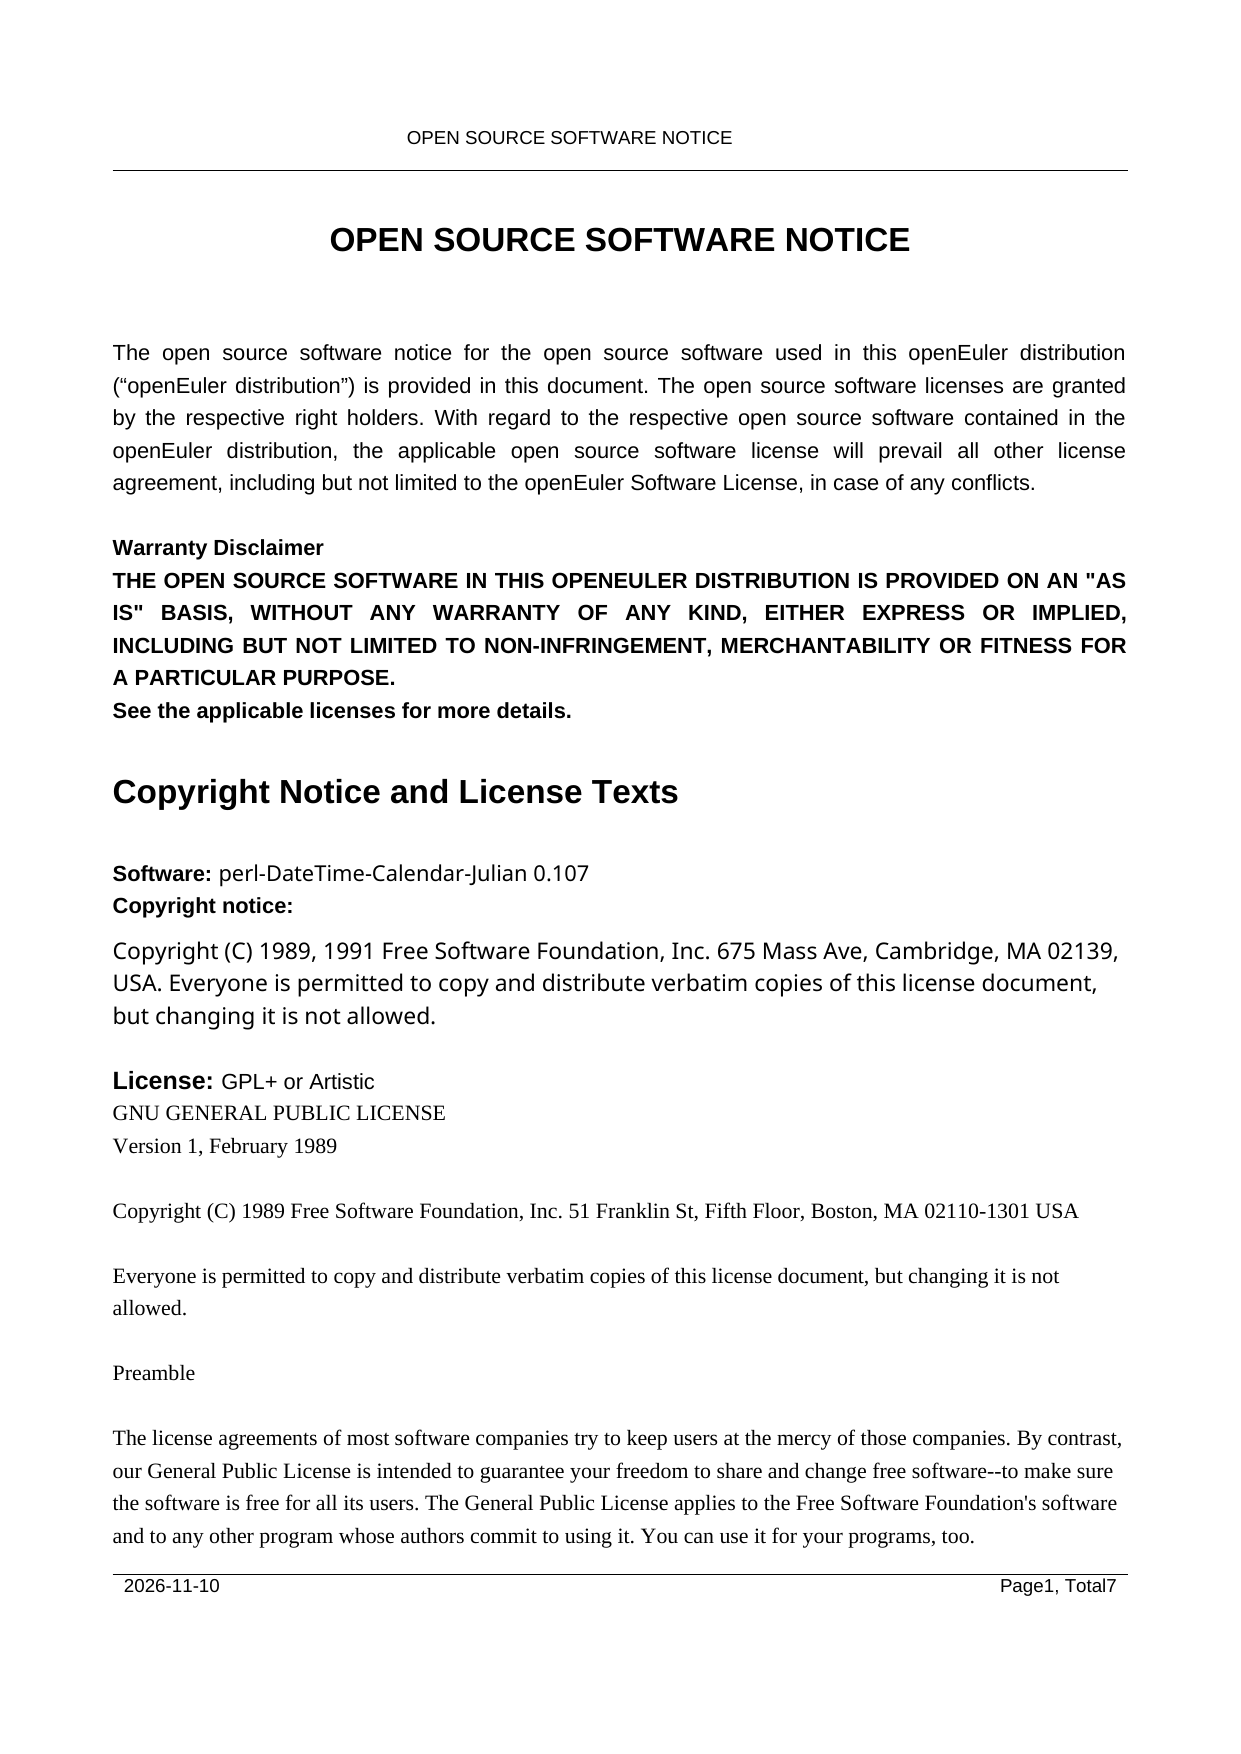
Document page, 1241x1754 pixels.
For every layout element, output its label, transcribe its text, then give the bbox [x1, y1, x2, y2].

text License: GPL+ or Artistic [112, 1064, 1128, 1096]
text Copyright Notice and License Texts [112, 759, 1128, 824]
text The open source software notice for the open source software used in this openEuler distribution (“openEuler distribution”) is provided in this document. The open source software licenses are granted by the respective right holders. With regard to the respective open source software contained in the openEuler distribution, the applicable open source software license will prevail all other license agreement, including but not limited to the openEuler Software License, in case of any conflicts. [112, 336, 1128, 499]
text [112, 1096, 1128, 1551]
title Software: perl-DateTime-Calendar-Julian 0.107 [112, 856, 1128, 889]
text Copyright notice: [112, 889, 1128, 921]
text OPEN SOURCE SOFTWARE NOTICE [112, 206, 1128, 271]
text Warranty Disclaimer [112, 531, 1128, 564]
text THE OPEN SOURCE SOFTWARE IN THIS OPENEULER DISTRIBUTION IS PROVIDED ON AN "AS IS" BASIS, WITHOUT ANY WARRANTY OF ANY KIND, EITHER EXPRESS OR IMPLIED, INCLUDING BUT NOT LIMITED TO NON-INFRINGEMENT, MERCHANTABILITY OR FITNESS FOR A PARTICULAR PURPOSE. See the applicable licenses for more details. [112, 564, 1128, 726]
text Copyright (C) 1989, 1991 Free Software Foundation, Inc. 675 Mass Ave, Cambridge, MA 02139, USA. Everyone is permitted to copy and distribute verbatim copies of this license document, but changing it is not allowed. [112, 934, 1128, 1064]
